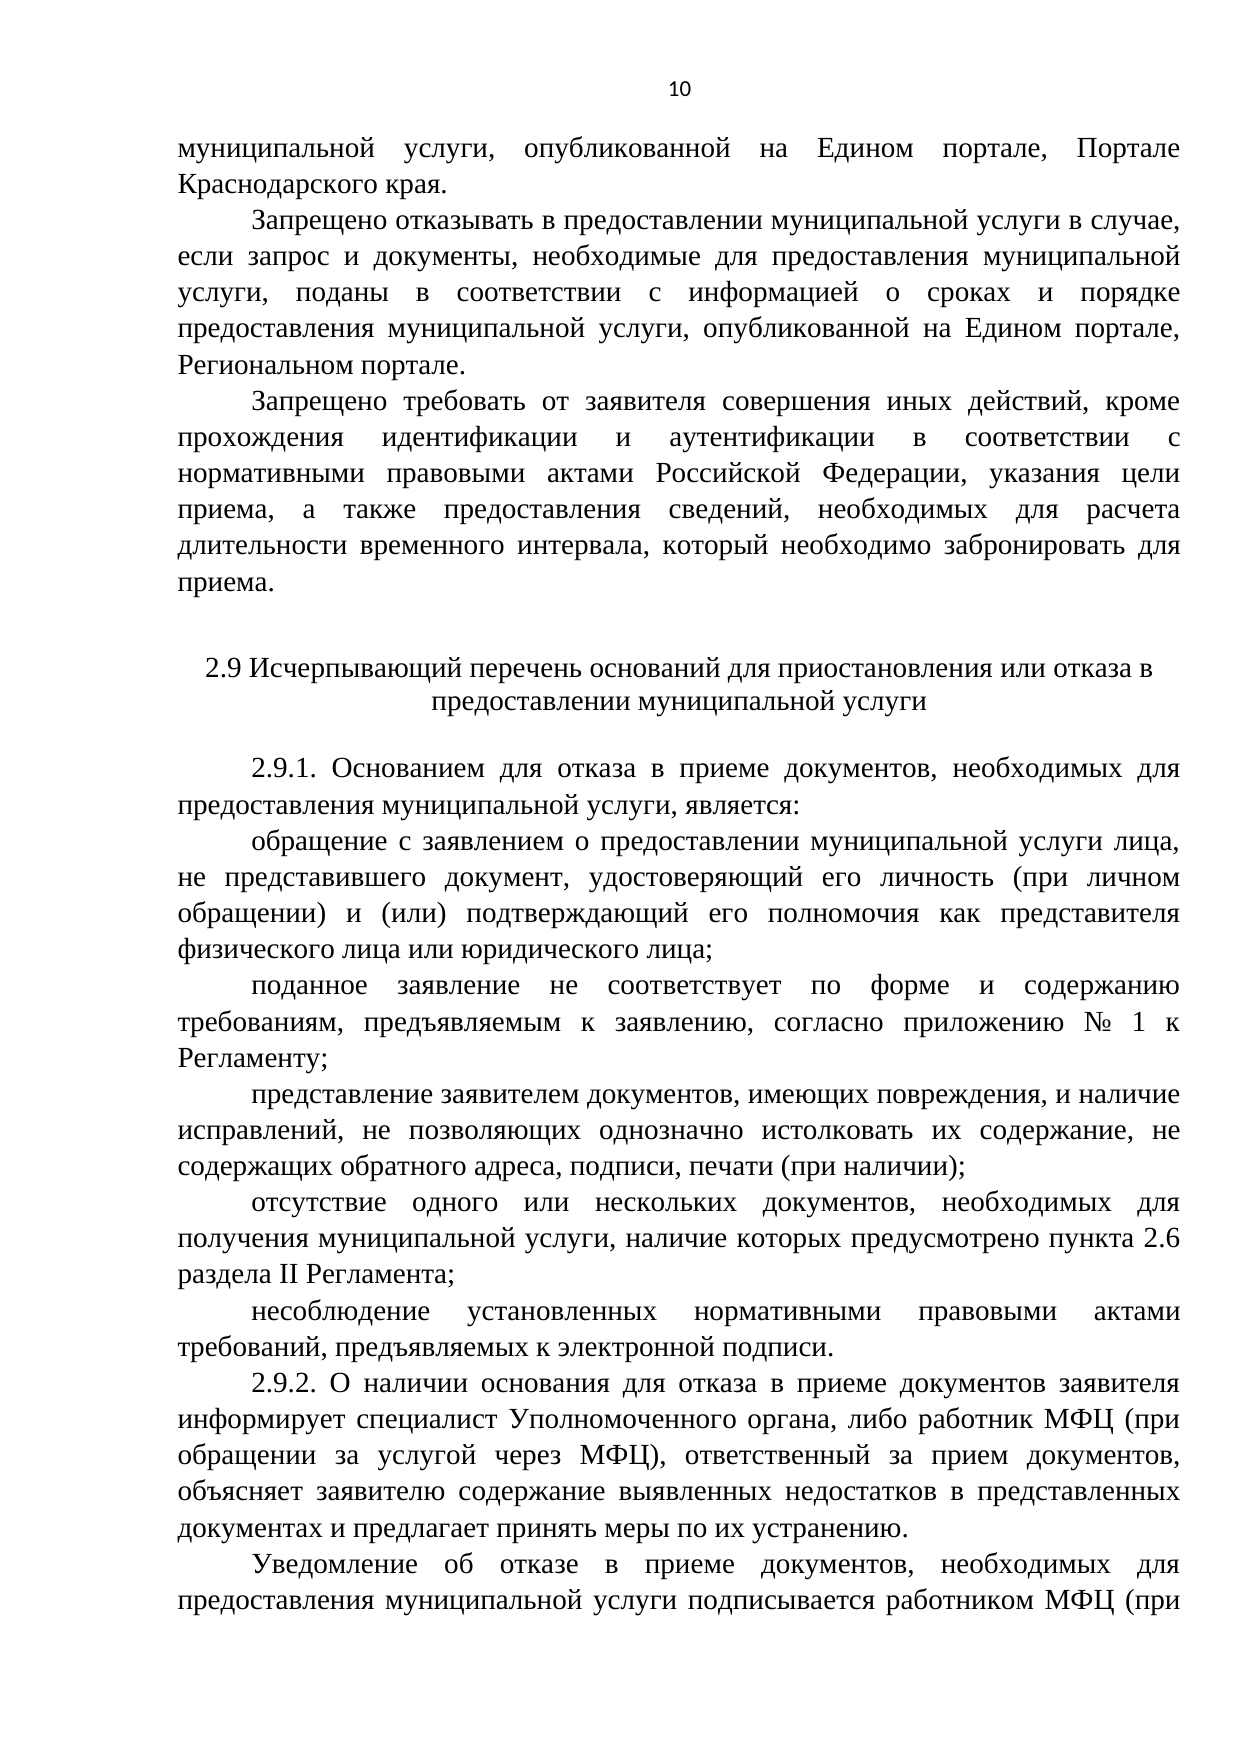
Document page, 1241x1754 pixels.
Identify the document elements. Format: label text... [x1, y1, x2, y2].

text несоблюдение установленных нормативными правовыми актами требований, предъявляемых к электронной подписи. [177, 1293, 1181, 1362]
text обращение с заявлением о предоставлении муниципальной услуги лица, не представившего документ, удостоверяющий его личность (при личном обращении) и (или) подтверждающий его полномочия как представителя физического лица или юридического лица; [177, 823, 1181, 965]
text 2.9 Исчерпывающий перечень оснований для приостановления или отказа в предоставлении муниципальной услуги [177, 650, 1181, 717]
text Запрещено отказывать в предоставлении муниципальной услуги в случае, если запрос и документы, необходимые для предоставления муниципальной услуги, поданы в соответствии с информацией о сроках и порядке предоставления муниципальной услуги, опубликованной на Едином портале, Региональном портале. [177, 202, 1181, 380]
text Запрещено требовать от заявителя совершения иных действий, кроме прохождения идентификации и аутентификации в соответствии с нормативными правовыми актами Российской Федерации, указания цели приема, а также предоставления сведений, необходимых для расчета длительности временного интервала, который необходимо забронировать для приема. [177, 383, 1181, 597]
text 2.9.1. Основанием для отказа в приеме документов, необходимых для предоставления муниципальной услуги, является: [177, 751, 1181, 820]
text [177, 130, 1181, 199]
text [177, 1546, 1181, 1616]
text поданное заявление не соответствует по форме и содержанию требованиям, предъявляемым к заявлению, согласно приложению № 1 к Регламенту; [177, 967, 1181, 1073]
text отсутствие одного или нескольких документов, необходимых для получения муниципальной услуги, наличие которых предусмотрено пункта 2.6 раздела II Регламента; [177, 1184, 1181, 1290]
text представление заявителем документов, имеющих повреждения, и наличие исправлений, не позволяющих однозначно истолковать их содержание, не содержащих обратного адреса, подписи, печати (при наличии); [177, 1076, 1181, 1182]
text 2.9.2. О наличии основания для отказа в приеме документов заявителя информирует специалист Уполномоченного органа, либо работник МФЦ (при обращении за услугой через МФЦ), ответственный за прием документов, объясняет заявителю содержание выявленных недостатков в представленных документах и предлагает принять меры по их устранению. [177, 1365, 1181, 1543]
